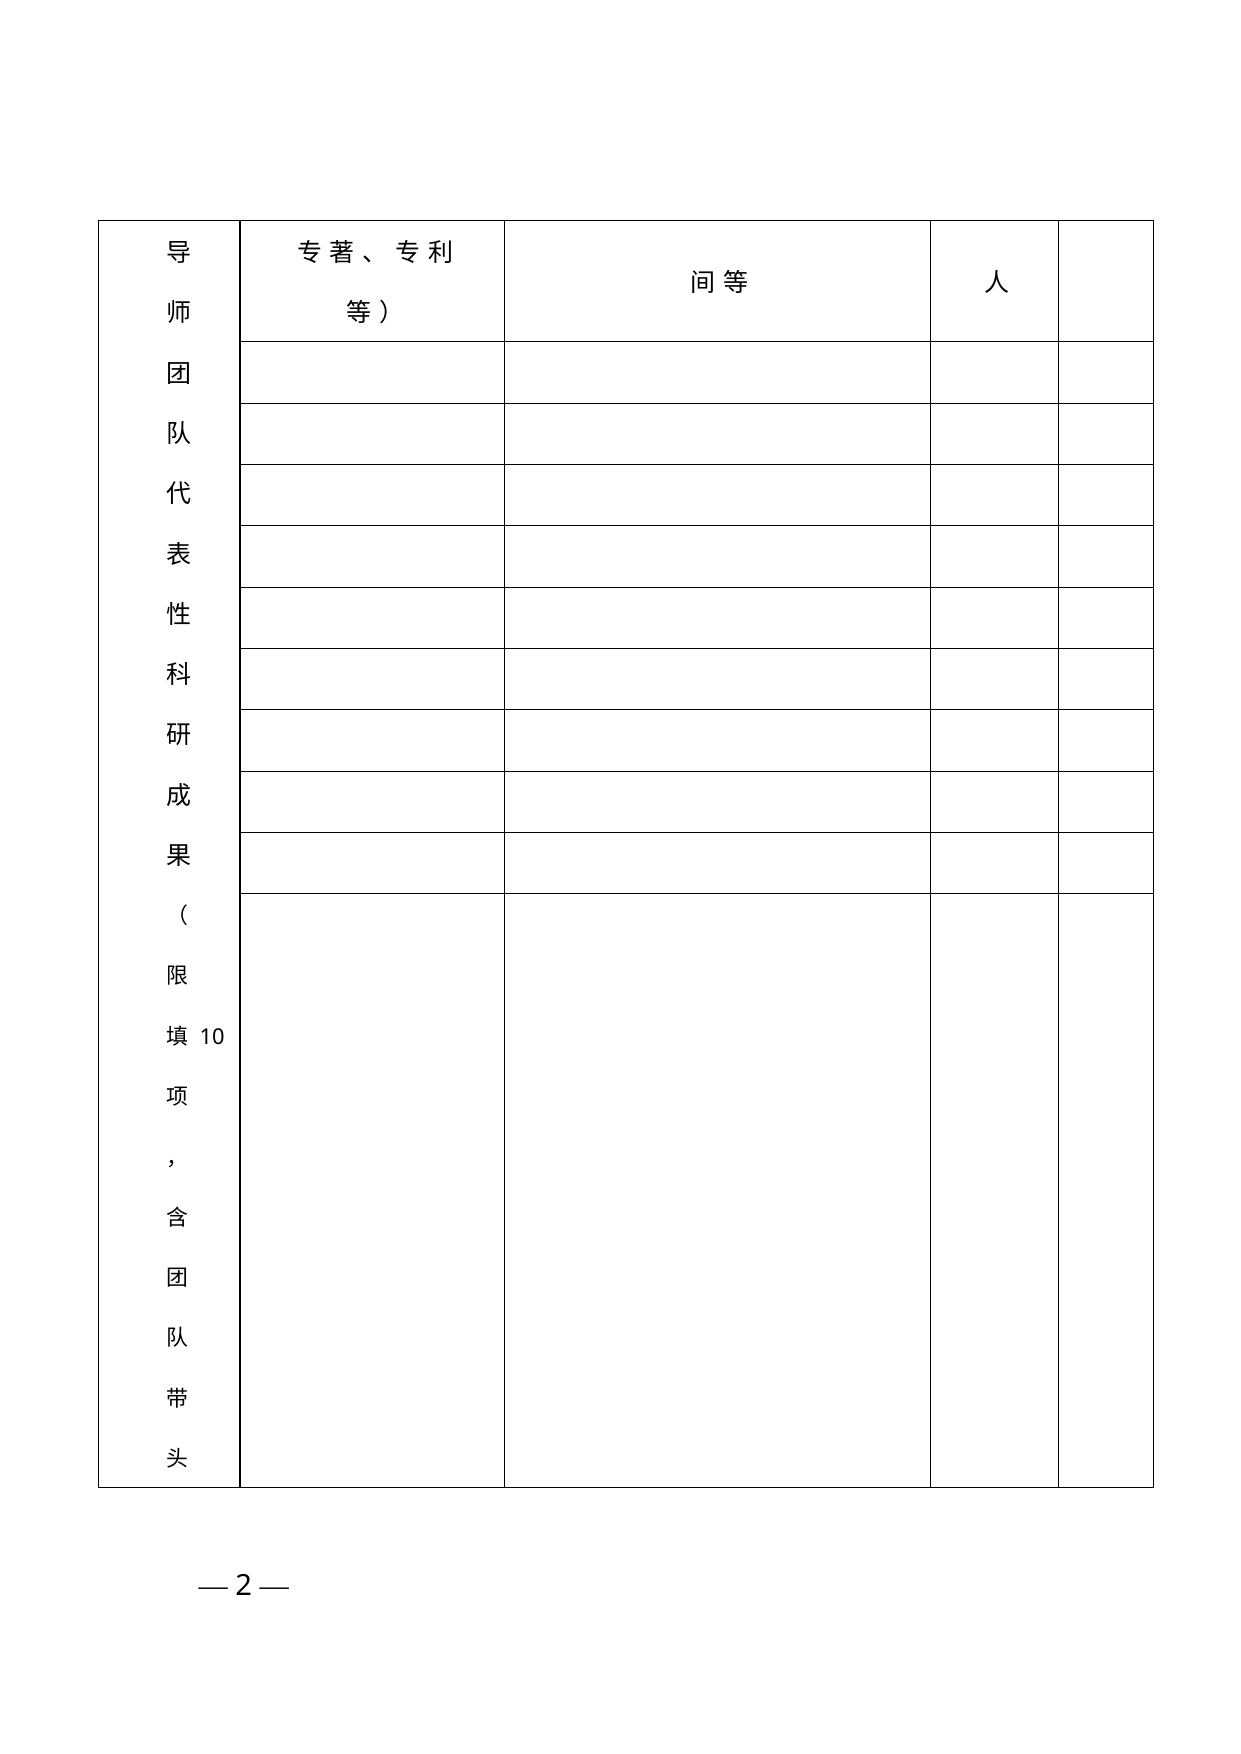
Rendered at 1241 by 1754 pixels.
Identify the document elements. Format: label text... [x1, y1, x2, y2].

table_cell [931, 342, 1058, 402]
table_cell [241, 649, 504, 709]
table_cell 成果（科研成果奖、论文、专著、专利等） [241, 221, 504, 341]
table_cell 成果 负责人 [931, 221, 1058, 341]
table_cell [931, 710, 1058, 771]
table_cell [505, 404, 930, 464]
table_cell [1059, 465, 1153, 525]
table_cell [505, 588, 930, 648]
table_cell [505, 342, 930, 402]
table_cell [505, 710, 930, 771]
table_cell [241, 833, 504, 893]
table_cell [1059, 649, 1153, 709]
table_cell [931, 894, 1058, 1487]
table_cell [505, 649, 930, 709]
table_cell [241, 526, 504, 587]
table_cell [241, 404, 504, 464]
table_cell [931, 649, 1058, 709]
table_cell [931, 588, 1058, 648]
table_cell [1059, 710, 1153, 771]
table_cell [241, 465, 504, 525]
table_cell [505, 833, 930, 893]
table_cell [1059, 833, 1153, 893]
table_cell [505, 772, 930, 832]
table_cell [1059, 342, 1153, 402]
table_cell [505, 221, 930, 341]
table_cell [241, 710, 504, 771]
table_cell [931, 833, 1058, 893]
table_cell [1059, 526, 1153, 587]
table_cell [505, 526, 930, 587]
table_cell [241, 772, 504, 832]
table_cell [99, 221, 239, 1487]
table_cell [931, 526, 1058, 587]
table_cell [1059, 404, 1153, 464]
table_cell [931, 465, 1058, 525]
table_cell [241, 894, 504, 1487]
table_cell [505, 465, 930, 525]
table_cell [1059, 588, 1153, 648]
table_cell [931, 404, 1058, 464]
table_cell [241, 342, 504, 402]
table_cell [241, 588, 504, 648]
table_cell [505, 894, 930, 1487]
table_cell [1059, 894, 1153, 1487]
table_cell [931, 772, 1058, 832]
table_cell 备注 [1059, 221, 1153, 341]
table_cell [1059, 772, 1153, 832]
